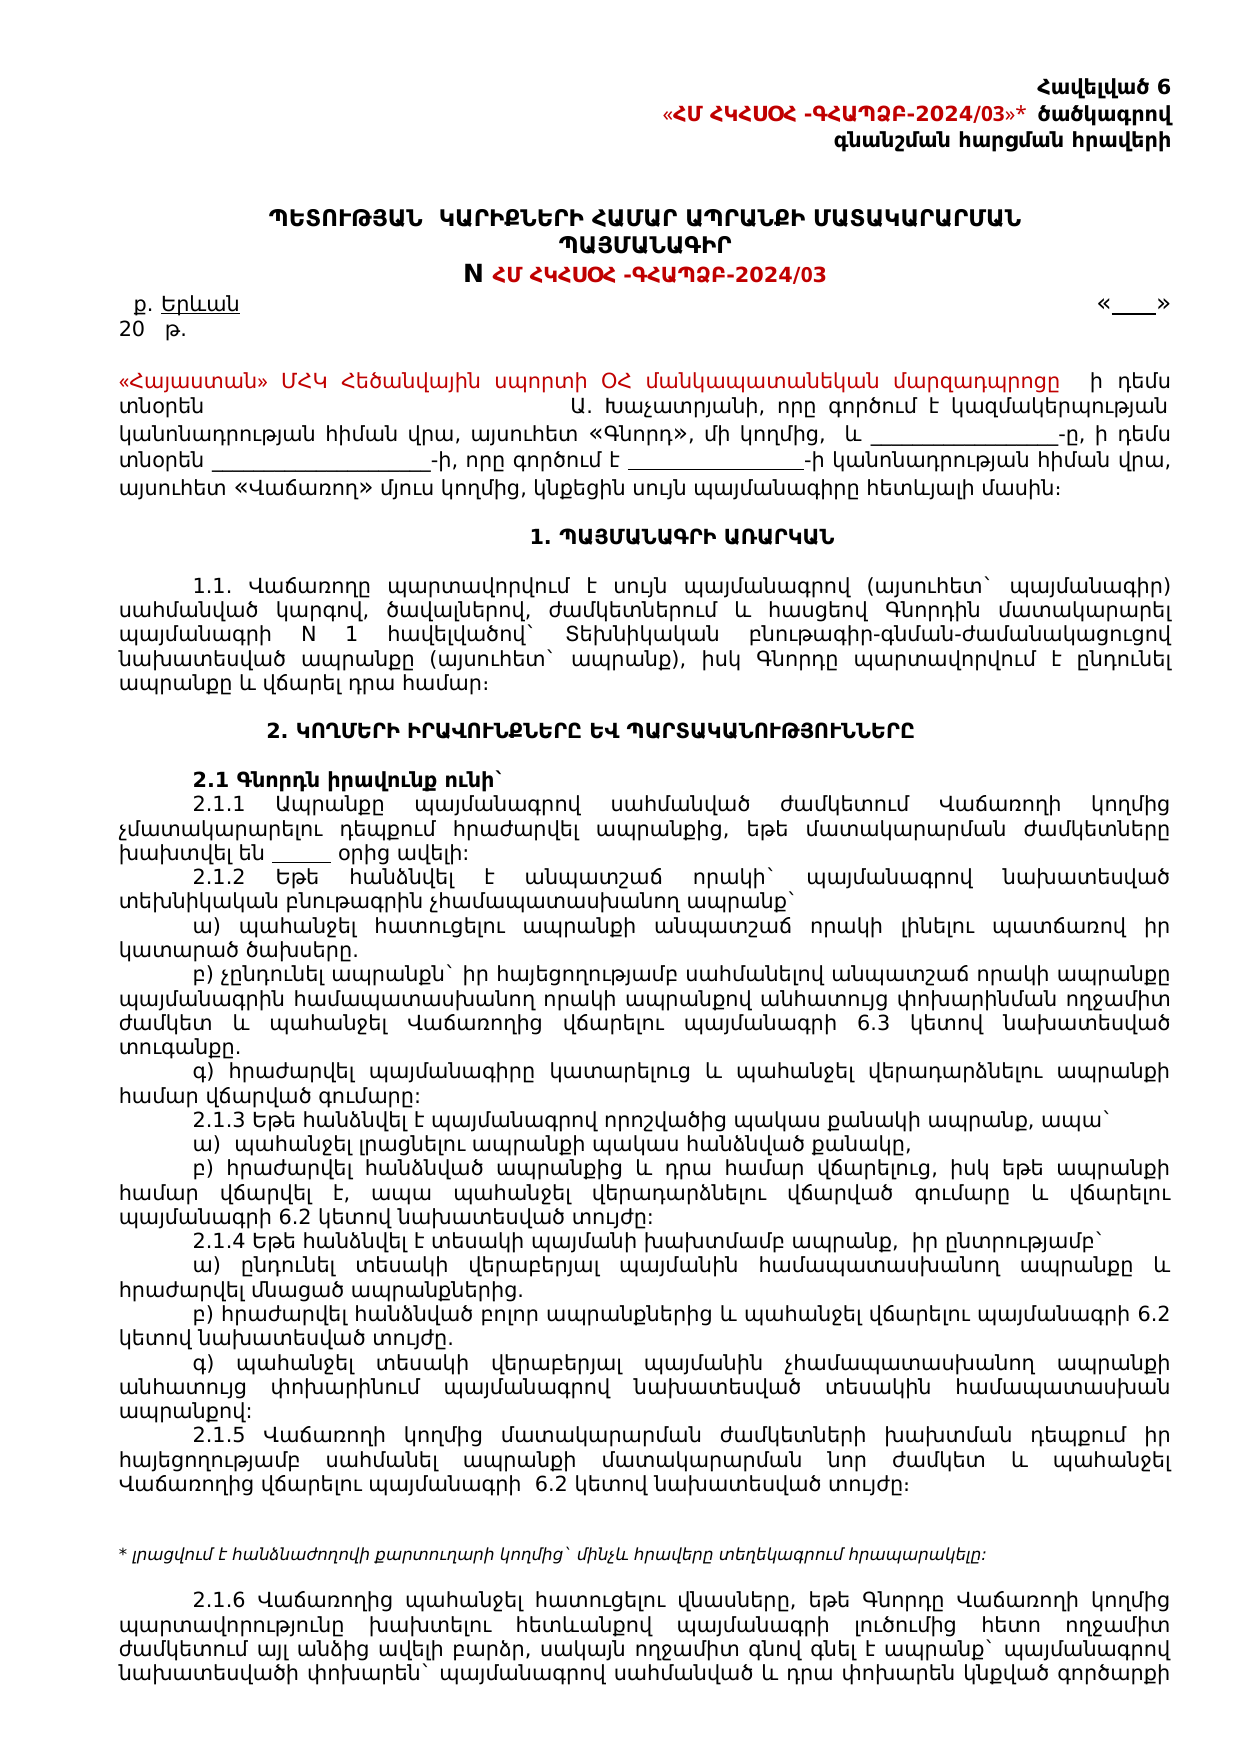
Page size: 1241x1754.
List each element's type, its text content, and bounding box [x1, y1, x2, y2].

text 1.1. Վաճառողը պարտավորվում է սույն պայմանագրով (այսուհետ` պայմանագիր) սահմանված կարգով, ծավալներով, ժամկետներում և հասցեով Գնորդին մատակարարել պայմանագրի N 1 հավելվածով` Տեխնիկական բնութագիր-գնման-ժամանակացուցով նախատեսված ապրանքը (այսուհետ` ապրանք), իսկ Գնորդը պարտավորվում է ընդունել ապրանքը և վճարել դրա համար։ [118, 574, 1171, 695]
text 2.1 Գնորդն իրավունք ունի` [118, 768, 1171, 792]
text N ՀՄ ՀԿՀՍՕՀ -ԳՀԱՊՁԲ-2024/03 [104, 259, 1171, 288]
text գնանշման հարցման հրավերի [118, 128, 1171, 152]
text գ) պահանջել տեսակի վերաբերյալ պայմանին չհամապատասխանող ապրանքի անհատույց փոխարինում պայմանագրով նախատեսված տեսակին համապատասխան ապրանքով: [118, 1351, 1171, 1423]
text ՊԱՅՄԱՆԱԳԻՐ [104, 232, 1171, 259]
text 2.1.5 Վաճառողի կողմից մատակարարման ժամկետների խախտման դեպքում իր հայեցողությամբ սահմանել ապրանքի մատակարարման նոր ժամկետ և պահանջել Վաճառողից վճարելու պայմանագրի 6.2 կետով նախատեսված տույժը։ [118, 1423, 1171, 1496]
text 2. ԿՈՂՄԵՐԻ ԻՐԱՎՈՒՆՔՆԵՐԸ ԵՎ ՊԱՐՏԱԿԱՆՈՒԹՅՈՒՆՆԵՐԸ [118, 719, 1171, 744]
text ա) ընդունել տեսակի վերաբերյալ պայմանին համապատասխանող ապրանքը և հրաժարվել մնացած ապրանքներից. [118, 1253, 1171, 1302]
text «ՀՄ ՀԿՀՍՕՀ -ԳՀԱՊՁԲ-2024/03»* ծածկագրով [118, 99, 1171, 128]
text 2.1.4 Եթե հանձնվել է տեսակի պայմանի խախտմամբ ապրանք, իր ընտրությամբ` [118, 1229, 1171, 1253]
text ք. Երևան « » 20 թ. [118, 288, 1171, 342]
text 2.1.1 Ապրանքը պայմանագրով սահմանված ժամկետում Վաճառողի կողմից չմատակարարելու դեպքում հրաժարվել ապրանքից, եթե մատակարարման ժամկետները խախտվել են օրից ավելի: [118, 792, 1171, 865]
text «Հայաստան» ՄՀԿ Հեծանվային սպորտի ՕՀ մանկապատանեկան մարզադպրոցը ի դեմս տնօրեն Ա. Խաչատրյանի, որը գործում է կազմակերպության կանոնադրության հիման վրա, այսուհետ «Գնորդ», մի կողմից, և __________________-ը, ի դեմս տնօրեն _____________________-ի, որը գործում է -ի կանոնադրության հիման վրա, այսուհետ «Վաճառող» մյուս կողմից, կնքեցին սույն պայմանագիրը հետևյալի մասին։ [118, 366, 1171, 501]
text 2.1.2 Եթե հանձնվել է անպատշաճ որակի` պայմանագրով նախատեսված տեխնիկական բնութագրին չհամապատասխանող ապրանք` [118, 865, 1171, 914]
text բ) հրաժարվել հանձնված բոլոր ապրանքներից և պահանջել վճարելու պայմանագրի 6.2 կետով նախատեսված տույժը. [118, 1302, 1171, 1351]
text 1. ՊԱՅՄԱՆԱԳՐԻ ԱՌԱՐԿԱՆ [118, 525, 1171, 550]
text ա) պահանջել լրացնելու ապրանքի պակաս հանձնված քանակը, [118, 1132, 1171, 1156]
text բ) չընդունել ապրանքն` իր հայեցողությամբ սահմանելով անպատշաճ որակի ապրանքը պայմանագրին համապատասխանող որակի ապրանքով անհատույց փոխարինման ողջամիտ ժամկետ և պահանջել Վաճառողից վճարելու պայմանագրի 6.3 կետով նախատեսված տուգանքը. [118, 962, 1171, 1059]
text ՊԵՏՈՒԹՅԱՆ ԿԱՐԻՔՆԵՐԻ ՀԱՄԱՐ ԱՊՐԱՆՔԻ ՄԱՏԱԿԱՐԱՐՄԱՆ [104, 205, 1171, 232]
text 2.1.3 Եթե հանձնվել է պայմանագրով որոշվածից պակաս քանակի ապրանք, ապա` [118, 1108, 1171, 1132]
text բ) հրաժարվել հանձնված ապրանքից և դրա համար վճարելուց, իսկ եթե ապրանքի համար վճարվել է, ապա պահանջել վերադարձնելու վճարված գումարը և վճարելու պայմանագրի 6.2 կետով նախատեսված տույժը: [118, 1156, 1171, 1229]
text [118, 1588, 1171, 1686]
text * լրացվում է հանձնաժողովի քարտուղարի կողմից` մինչև հրավերը տեղեկագրում հրապարակելը: [118, 1545, 1171, 1564]
text գ) հրաժարվել պայմանագիրը կատարելուց և պահանջել վերադարձնելու ապրանքի համար վճարված գումարը: [118, 1059, 1171, 1108]
text Հավելված 6 [118, 75, 1171, 99]
text ա) պահանջել հատուցելու ապրանքի անպատշաճ որակի լինելու պատճառով իր կատարած ծախսերը. [118, 914, 1171, 962]
